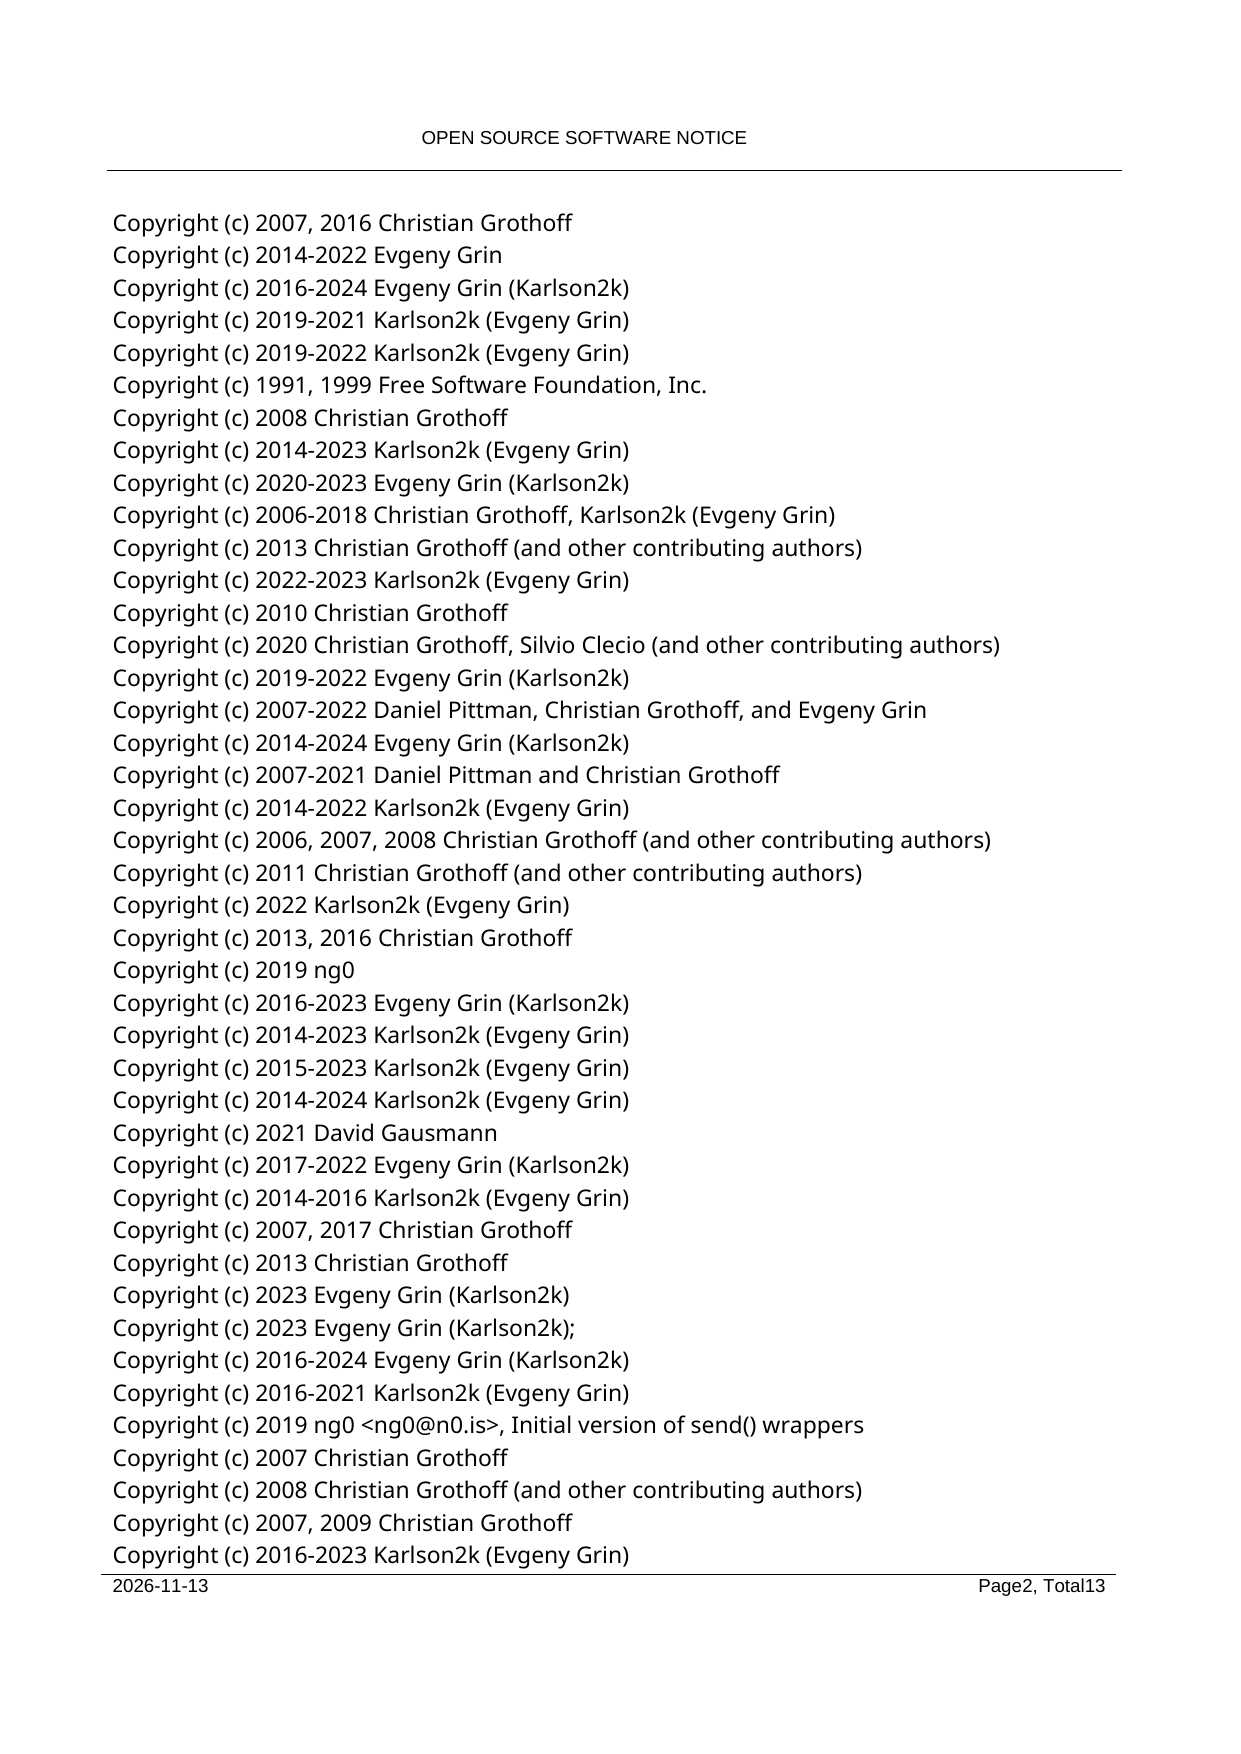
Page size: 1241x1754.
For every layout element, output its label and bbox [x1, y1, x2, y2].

text [112, 206, 1128, 1571]
